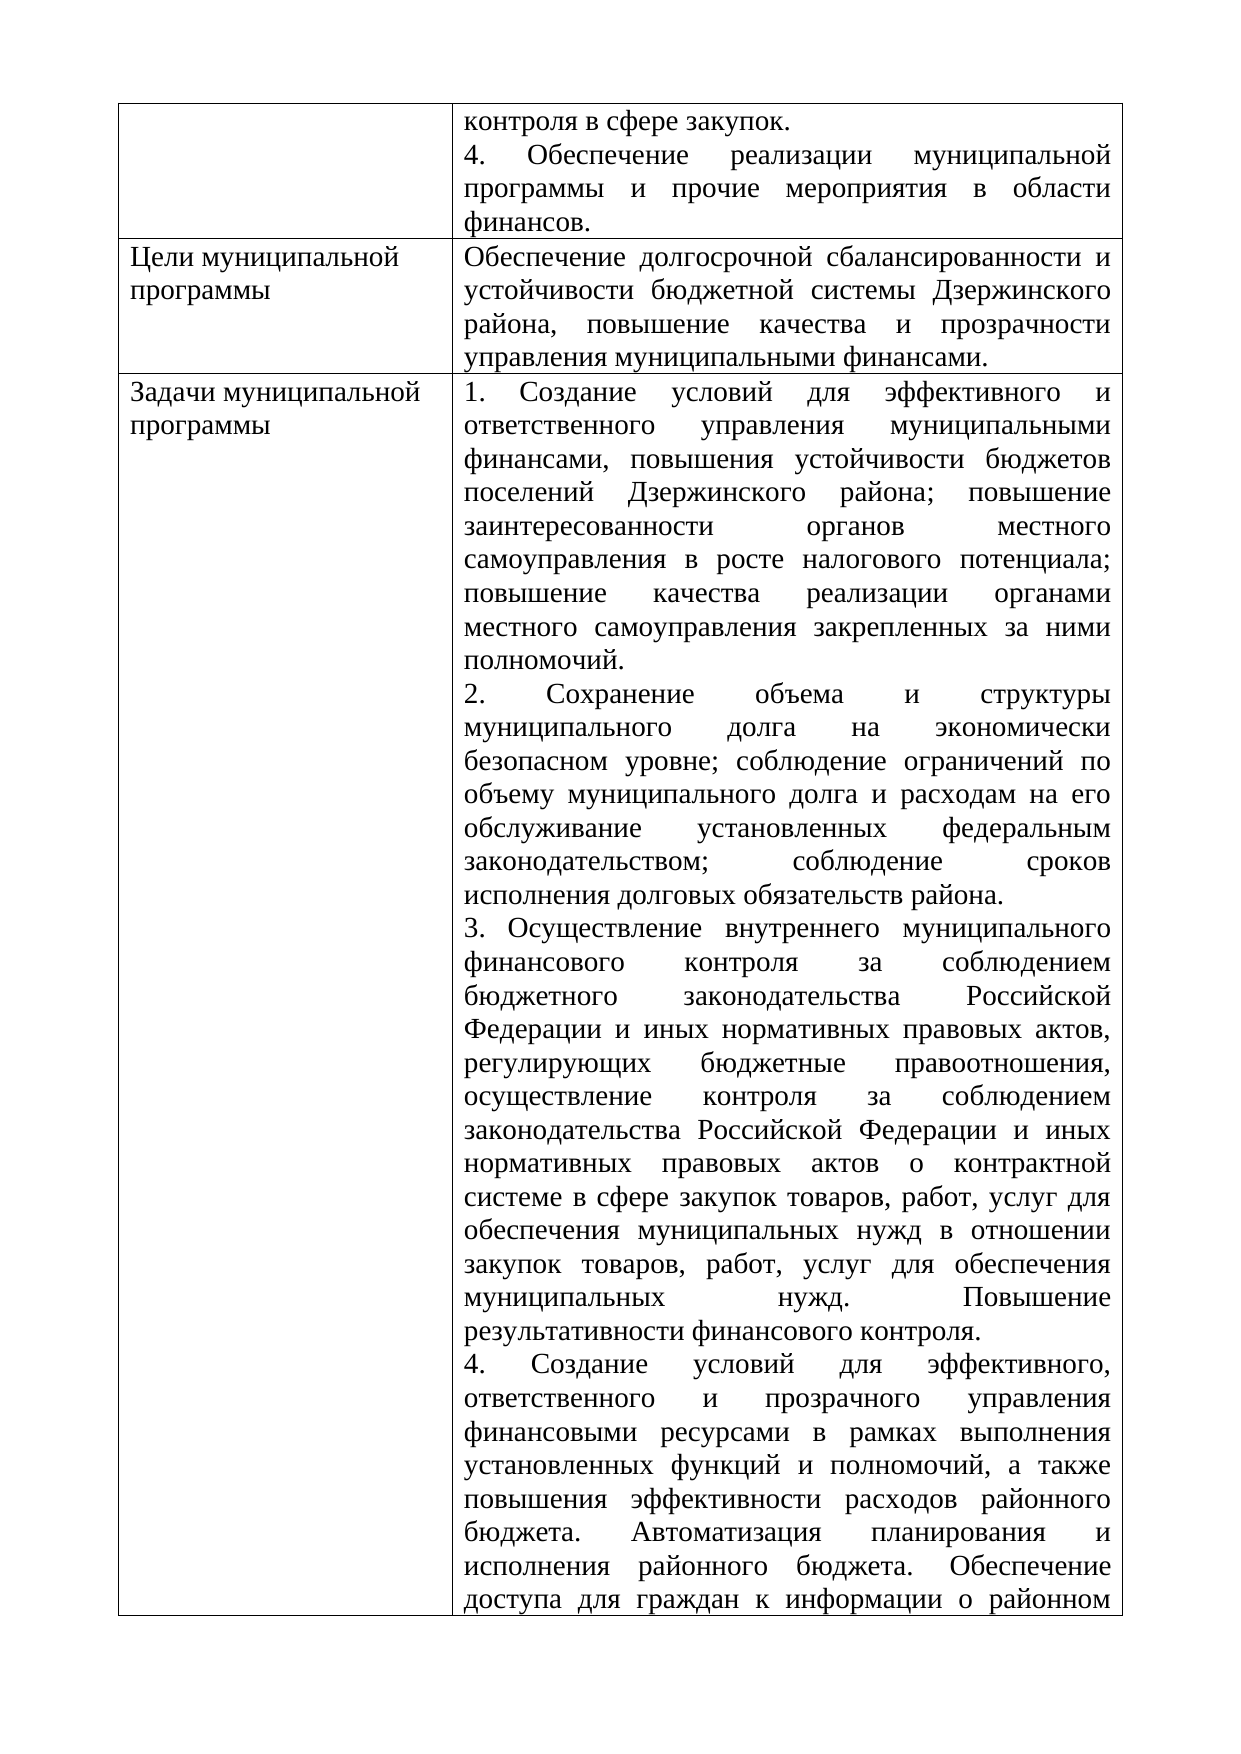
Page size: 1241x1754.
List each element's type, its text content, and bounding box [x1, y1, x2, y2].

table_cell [453, 374, 1122, 1615]
table_cell Цели муниципальной программы [119, 239, 452, 373]
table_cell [119, 104, 452, 238]
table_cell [119, 374, 452, 1615]
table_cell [453, 104, 1122, 238]
table_cell Обеспечение долгосрочной сбалансированности и устойчивости бюджетной системы Дзержинского района, повышение качества и прозрачности управления муниципальными финансами. [453, 239, 1122, 373]
